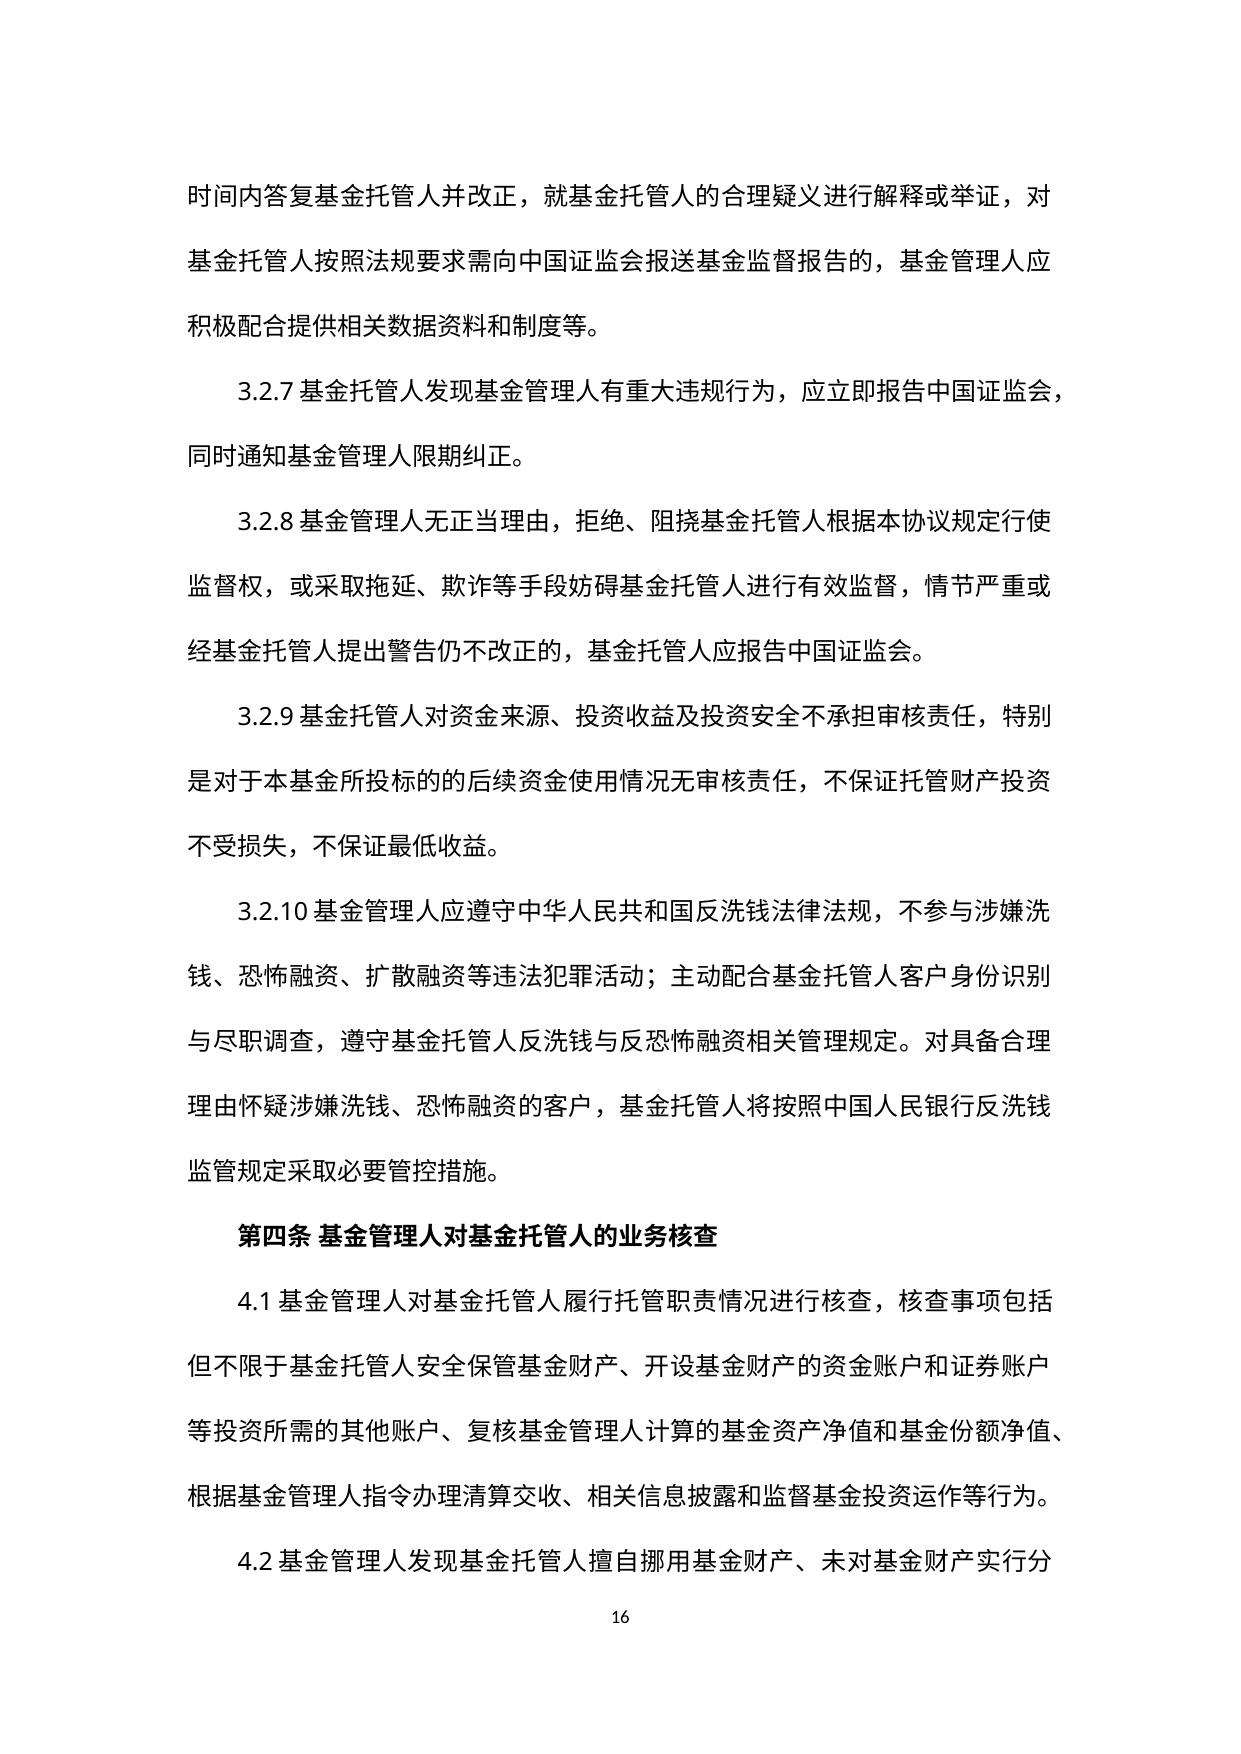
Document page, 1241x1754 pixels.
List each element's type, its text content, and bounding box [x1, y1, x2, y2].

text 3.2.7基金托管人发现基金管理人有重大违规行为，应立即报告中国证监会，同时通知基金管理人限期纠正。 [187, 357, 1053, 487]
text 4.1基金管理人对基金托管人履行托管职责情况进行核查，核查事项包括但不限于基金托管人安全保管基金财产、开设基金财产的资金账户和证券账户等投资所需的其他账户、复核基金管理人计算的基金资产净值和基金份额净值、根据基金管理人指令办理清算交收、相关信息披露和监督基金投资运作等行为。 [187, 1267, 1053, 1527]
subtitle 第四条 基金管理人对基金托管人的业务核查 [187, 1202, 1053, 1267]
text 3.2.9基金托管人对资金来源、投资收益及投资安全不承担审核责任，特别是对于本基金所投标的的后续资金使用情况无审核责任，不保证托管财产投资不受损失，不保证最低收益。 [187, 682, 1053, 877]
text 3.2.10基金管理人应遵守中华人民共和国反洗钱法律法规，不参与涉嫌洗钱、恐怖融资、扩散融资等违法犯罪活动；主动配合基金托管人客户身份识别与尽职调查，遵守基金托管人反洗钱与反恐怖融资相关管理规定。对具备合理理由怀疑涉嫌洗钱、恐怖融资的客户，基金托管人将按照中国人民银行反洗钱监管规定采取必要管控措施。 [187, 877, 1053, 1202]
text 3.2.8基金管理人无正当理由，拒绝、阻挠基金托管人根据本协议规定行使监督权，或采取拖延、欺诈等手段妨碍基金托管人进行有效监督，情节严重或经基金托管人提出警告仍不改正的，基金托管人应报告中国证监会。 [187, 487, 1053, 682]
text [187, 1527, 1053, 1592]
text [187, 162, 1053, 357]
